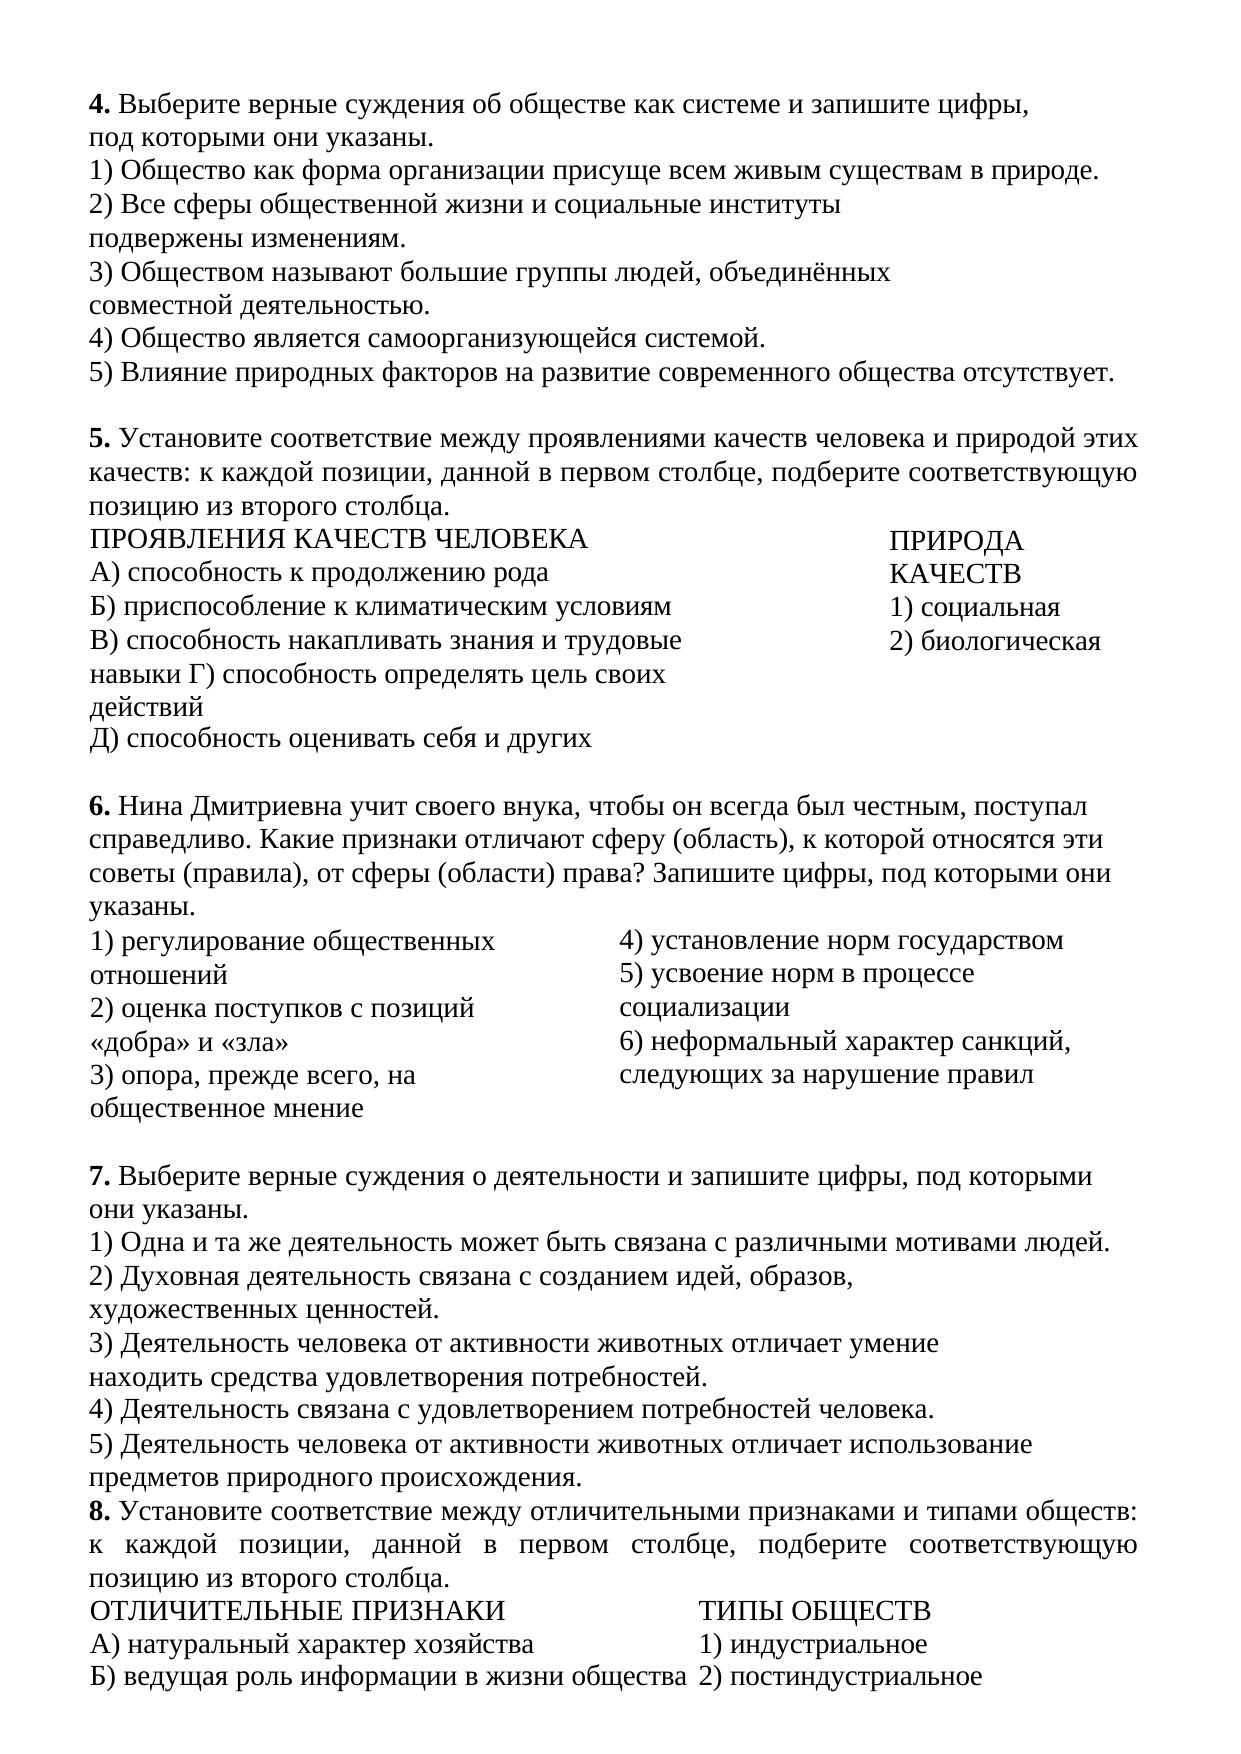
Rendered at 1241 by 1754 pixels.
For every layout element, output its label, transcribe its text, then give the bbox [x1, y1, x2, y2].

list Общество является самоорганизующейся системой. [89, 321, 1226, 354]
list Деятельность человека от активности животных отличает умение находить средства удовлетворения потребностей. [89, 1325, 1061, 1392]
list Выберите верные суждения о деятельности и запишите цифры, под которыми они указаны. [89, 1158, 1145, 1225]
table_header ТИПЫ ОБЩЕСТВ индустриальное постиндустриальное [694, 1595, 992, 1694]
list Влияние природных факторов на развитие современного общества отсутствует. [89, 354, 1226, 387]
list Одна и та же деятельность может быть связана с различными мотивами людей. [89, 1225, 1226, 1258]
list Обществом называют большие группы людей, объединённых совместной деятельностью. [89, 254, 1042, 321]
list Нина Дмитриевна учит своего внука, чтобы он всегда был честным, поступал справедливо. Какие признаки отличают сферу (область), к которой относятся эти советы (правила), от сферы (области) права? Запишите цифры, под которыми они указаны. [89, 788, 1111, 922]
list Деятельность человека от активности животных отличает использование предметов природного происхождения. [89, 1426, 1033, 1493]
table_header ПРИРОДА КАЧЕСТВ социальная биологическая [835, 523, 1109, 754]
list Деятельность связана с удовлетворением потребностей человека. [89, 1392, 1226, 1426]
list Общество как форма организации присуще всем живым существам в природе. [89, 153, 1226, 187]
table_header ПРОЯВЛЕНИЯ КАЧЕСТВ ЧЕЛОВЕКА способность к продолжению рода Б) приспособление к климатическим условиям способность накапливать знания и трудовые навыки Г) способность определять цель своих действий Д) способность оценивать себя и других [84, 523, 835, 754]
list Духовная деятельность связана с созданием идей, образов, художественных ценностей. [89, 1258, 1070, 1325]
table_header установление норм государством усвоение норм в процессе социализации неформальный характер санкций, следующих за нарушение правил [601, 923, 1077, 1124]
list Выберите верные суждения об обществе как системе и запишите цифры, под которыми они указаны. [89, 86, 1081, 153]
list Все сферы общественной жизни и социальные институты подвержены изменениям. [89, 187, 1003, 254]
list Установите соответствие между отличительными признаками и типами обществ: к каждой позиции, данной в первом столбце, подберите соответствующую позицию из второго столбца. [89, 1493, 1138, 1593]
table_header регулирование общественных отношений оценка поступков с позиций «добра» и «зла» опора, прежде всего, на общественное мнение [84, 923, 601, 1124]
list Установите соответствие между проявлениями качеств человека и природой этих качеств: к каждой позиции, данной в первом столбце, подберите соответствующую позицию из второго столбца. [89, 421, 1138, 521]
table_header ОТЛИЧИТЕЛЬНЫЕ ПРИЗНАКИ А) натуральный характер хозяйства Б) ведущая роль информации в жизни общества [84, 1595, 693, 1694]
